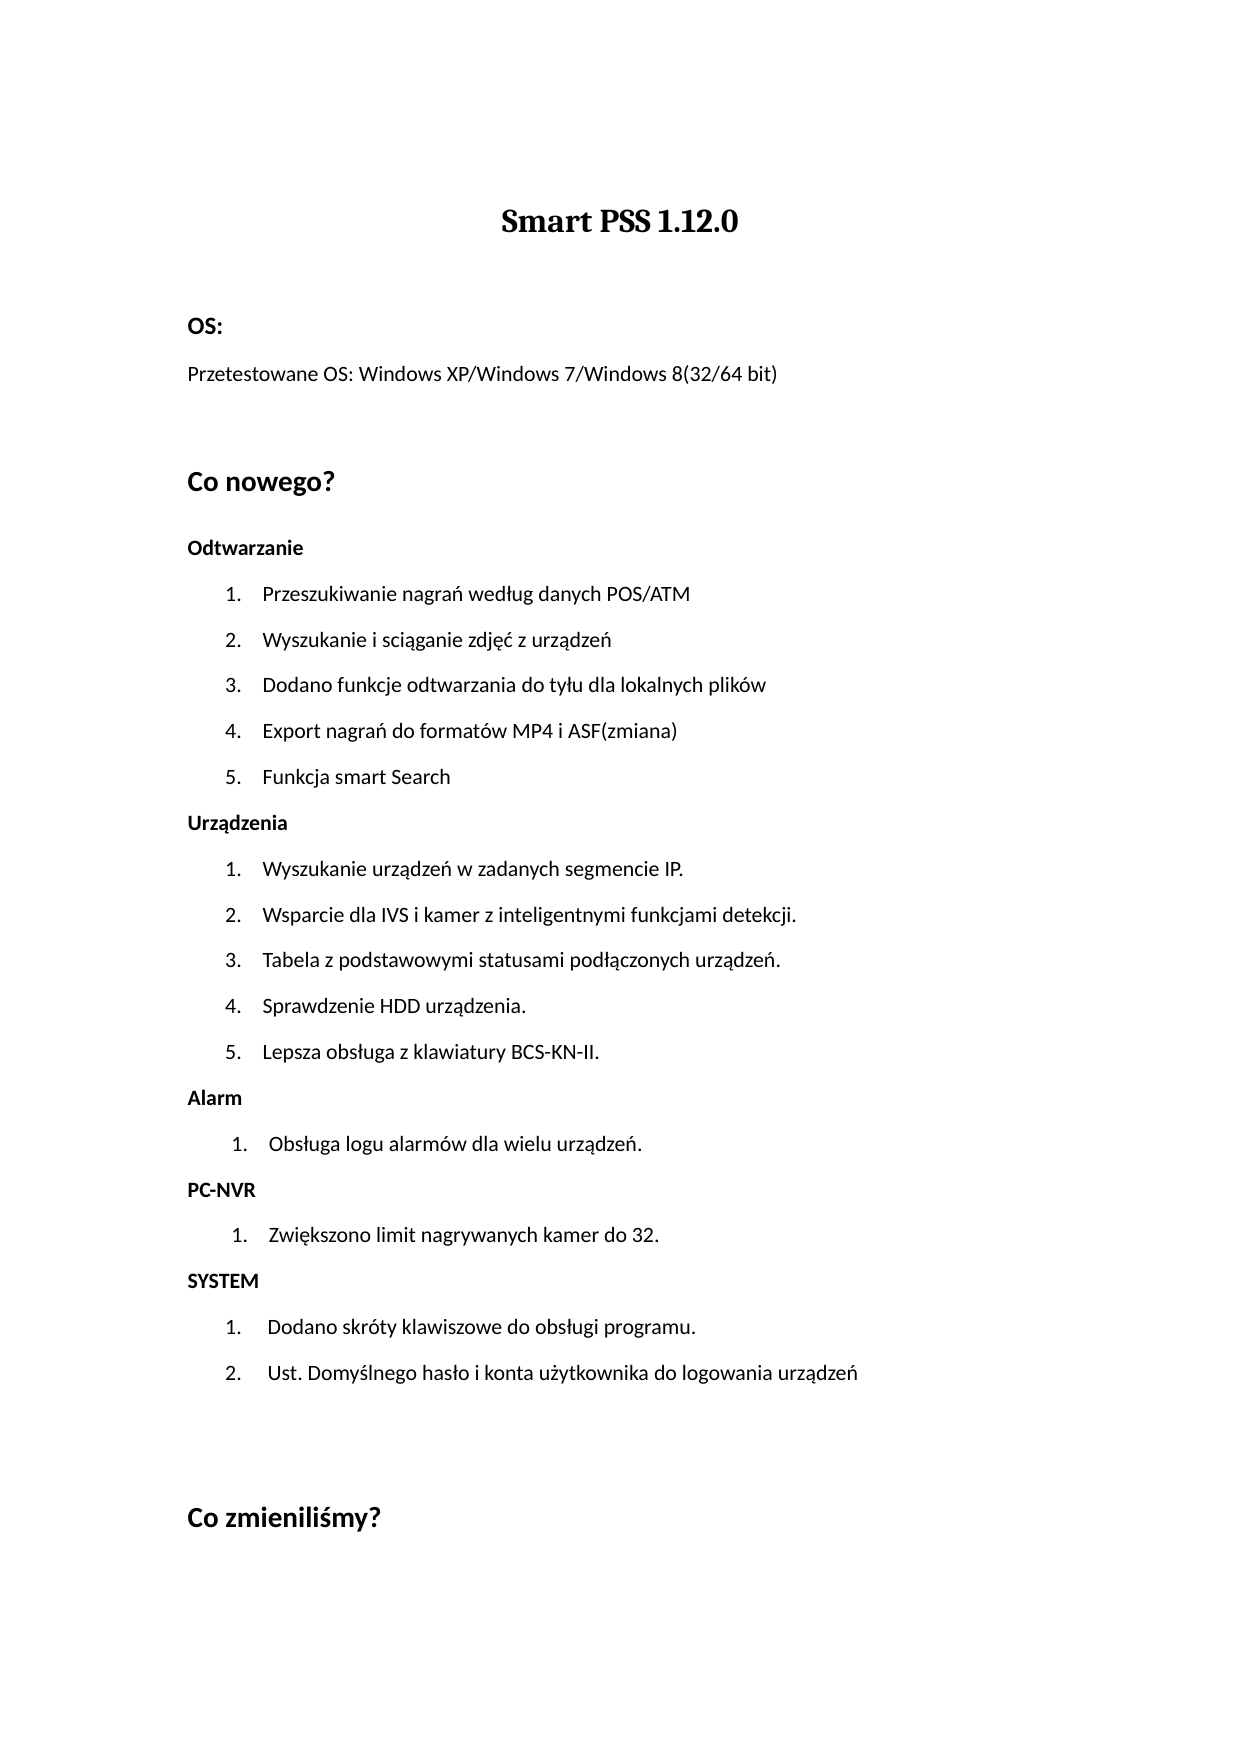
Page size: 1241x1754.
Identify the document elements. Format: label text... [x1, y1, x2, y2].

list Tabela z podstawowymi statusami podłączonych urządzeń. [225, 944, 1053, 976]
list Export nagrań do formatów MP4 i ASF(zmiana) [225, 714, 1053, 747]
list Ust. Domyślnego hasło i konta użytkownika do logowania urządzeń [225, 1356, 1053, 1389]
text Co zmieniliśmy? [187, 1485, 1053, 1550]
subtitle Smart PSS 1.12.0 [187, 189, 1053, 254]
list Dodano skróty klawiszowe do obsługi programu. [225, 1310, 1053, 1343]
text Przetestowane OS: Windows XP/Windows 7/Windows 8(32/64 bit) [187, 357, 1053, 389]
list Lepsza obsługa z klawiatury BCS-KN-II. [225, 1035, 1053, 1068]
list Zwiększono limit nagrywanych kamer do 32. [231, 1219, 1053, 1251]
list Obsługa logu alarmów dla wielu urządzeń. [231, 1127, 1053, 1159]
list Sprawdzenie HDD urządzenia. [225, 989, 1053, 1022]
text PC-NVR [187, 1173, 1053, 1205]
list Wyszukanie urządzeń w zadanych segmencie IP. [225, 852, 1053, 884]
list Przeszukiwanie nagrań według danych POS/ATM [225, 577, 1053, 609]
text OS: [187, 309, 1053, 342]
list Funkcja smart Search [225, 760, 1053, 793]
list Wyszukanie i sciąganie zdjęć z urządzeń [225, 623, 1053, 655]
text Urządzenia [187, 806, 1053, 839]
text SYSTEM [187, 1264, 1053, 1297]
list Wsparcie dla IVS i kamer z inteligentnymi funkcjami detekcji. [225, 898, 1053, 930]
text Alarm [187, 1081, 1053, 1114]
text Odtwarzanie [187, 531, 1053, 564]
text Co nowego? [187, 448, 1053, 513]
list Dodano funkcje odtwarzania do tyłu dla lokalnych plików [225, 669, 1053, 701]
